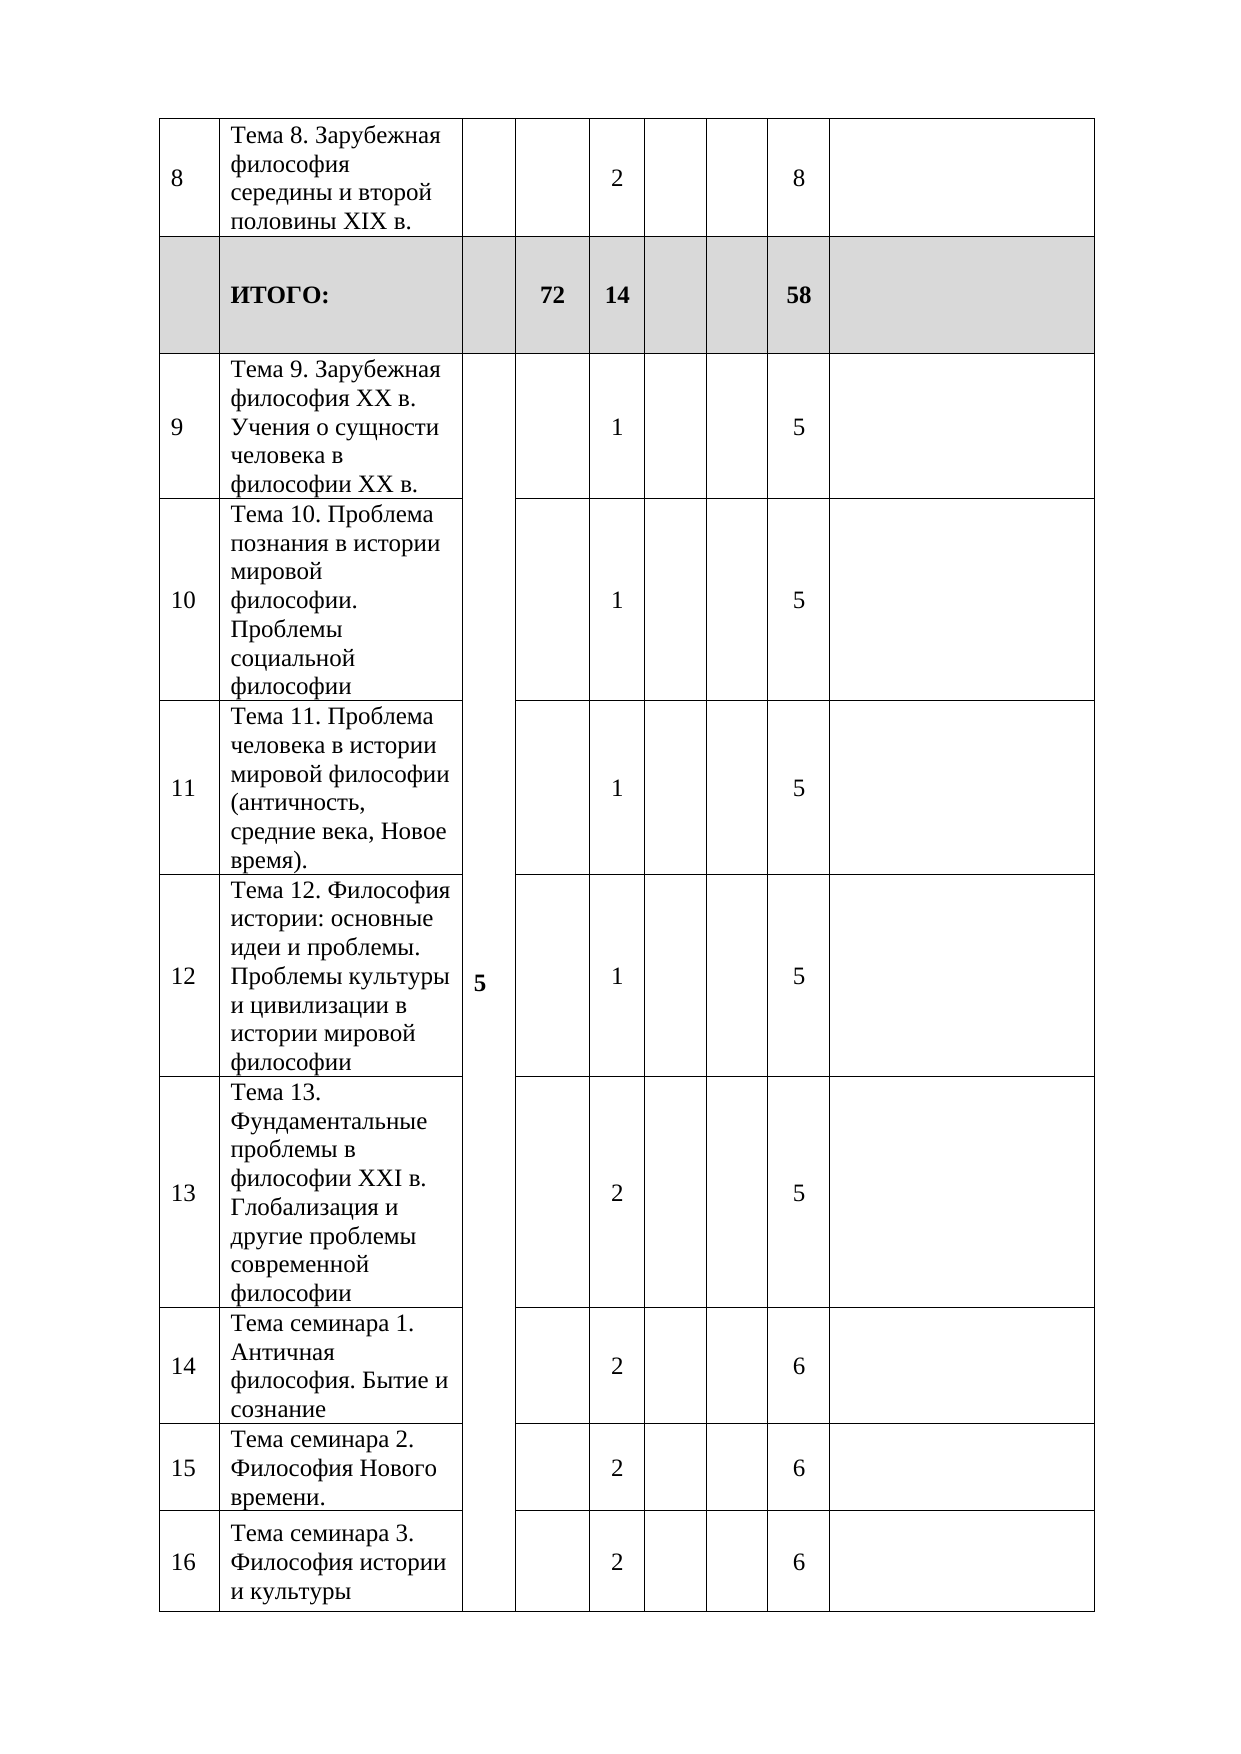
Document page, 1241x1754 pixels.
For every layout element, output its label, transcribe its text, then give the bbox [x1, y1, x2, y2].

table_cell [830, 237, 1094, 353]
table_cell [645, 1511, 706, 1611]
table_cell [830, 499, 1094, 700]
table_cell Тема 11. Проблема человека в истории мировой философии (античность, средние века, Новое время). [220, 701, 462, 874]
table_cell 14 [590, 237, 644, 353]
table_cell [830, 1424, 1094, 1510]
table_cell 15 [160, 1424, 219, 1510]
table_cell [830, 119, 1094, 236]
table_cell [830, 1077, 1094, 1307]
table_cell [707, 354, 767, 498]
table_cell 6 [768, 1308, 829, 1423]
table_cell 13 [160, 1077, 219, 1307]
table_cell 10 [160, 499, 219, 700]
table_cell 6 [768, 1424, 829, 1510]
table_cell 2 [590, 1308, 644, 1423]
table_cell [160, 237, 219, 353]
table_cell [516, 701, 589, 874]
table_cell 8 [768, 119, 829, 236]
table_cell 5 [463, 354, 515, 1611]
table_cell 8 [160, 119, 219, 236]
table_cell Тема 8. Зарубежная философия середины и второй половины XIX в. [220, 119, 462, 236]
table_cell 58 [768, 237, 829, 353]
table_cell [830, 875, 1094, 1076]
table_cell 11 [160, 701, 219, 874]
table_cell [645, 119, 706, 236]
table_cell [830, 1308, 1094, 1423]
table_cell 12 [160, 875, 219, 1076]
table_cell [707, 499, 767, 700]
table_cell [645, 701, 706, 874]
table_cell 16 [160, 1511, 219, 1611]
table_cell Тема 12. Философия истории: основные идеи и проблемы. Проблемы культуры и цивилизации в истории мировой философии [220, 875, 462, 1076]
table_cell [707, 1424, 767, 1510]
table_cell [645, 1424, 706, 1510]
table_cell [707, 701, 767, 874]
table_cell [645, 1308, 706, 1423]
table_cell Тема семинара 3. Философия истории и культуры [220, 1511, 462, 1611]
table_cell 2 [590, 119, 644, 236]
table_cell [645, 499, 706, 700]
table_cell 14 [160, 1308, 219, 1423]
table_cell [830, 354, 1094, 498]
table_cell [516, 1308, 589, 1423]
table_cell [516, 119, 589, 236]
table_cell [707, 1077, 767, 1307]
table_cell 5 [768, 701, 829, 874]
table_cell 5 [768, 499, 829, 700]
table_cell [463, 237, 515, 353]
table_cell 5 [768, 354, 829, 498]
table_cell Тема 9. Зарубежная философия ХХ в. Учения о сущности человека в философии ХХ в. [220, 354, 462, 498]
table_cell 5 [768, 1077, 829, 1307]
table_cell [707, 875, 767, 1076]
table_cell [516, 1424, 589, 1510]
table_cell 1 [590, 354, 644, 498]
table_cell [516, 1511, 589, 1611]
table_cell Тема 10. Проблема познания в истории мировой философии. Проблемы социальной философии [220, 499, 462, 700]
table_cell [516, 354, 589, 498]
table_cell [707, 1511, 767, 1611]
table_cell [707, 237, 767, 353]
table_cell Тема 13. Фундаментальные проблемы в философии ХХI в. Глобализация и другие проблемы современной философии [220, 1077, 462, 1307]
table_cell 2 [590, 1424, 644, 1510]
table_cell 1 [590, 875, 644, 1076]
table_cell [707, 119, 767, 236]
table_cell ИТОГО: [220, 237, 462, 353]
table_cell 1 [590, 499, 644, 700]
table_cell [516, 1077, 589, 1307]
table_cell [645, 875, 706, 1076]
table_cell [645, 237, 706, 353]
table_cell 2 [590, 1511, 644, 1611]
table_cell [830, 701, 1094, 874]
table_cell [645, 1077, 706, 1307]
table_cell 9 [160, 354, 219, 498]
table_cell 6 [768, 1511, 829, 1611]
table_cell 72 [516, 237, 589, 353]
table_cell [645, 354, 706, 498]
table_cell [830, 1511, 1094, 1611]
table_cell Тема семинара 1. Античная философия. Бытие и сознание [220, 1308, 462, 1423]
table_cell 5 [768, 875, 829, 1076]
table_cell [516, 875, 589, 1076]
table_cell [516, 499, 589, 700]
table_cell [707, 1308, 767, 1423]
table_cell 1 [590, 701, 644, 874]
table_cell 2 [590, 1077, 644, 1307]
table_cell Тема семинара 2. Философия Нового времени. [220, 1424, 462, 1510]
